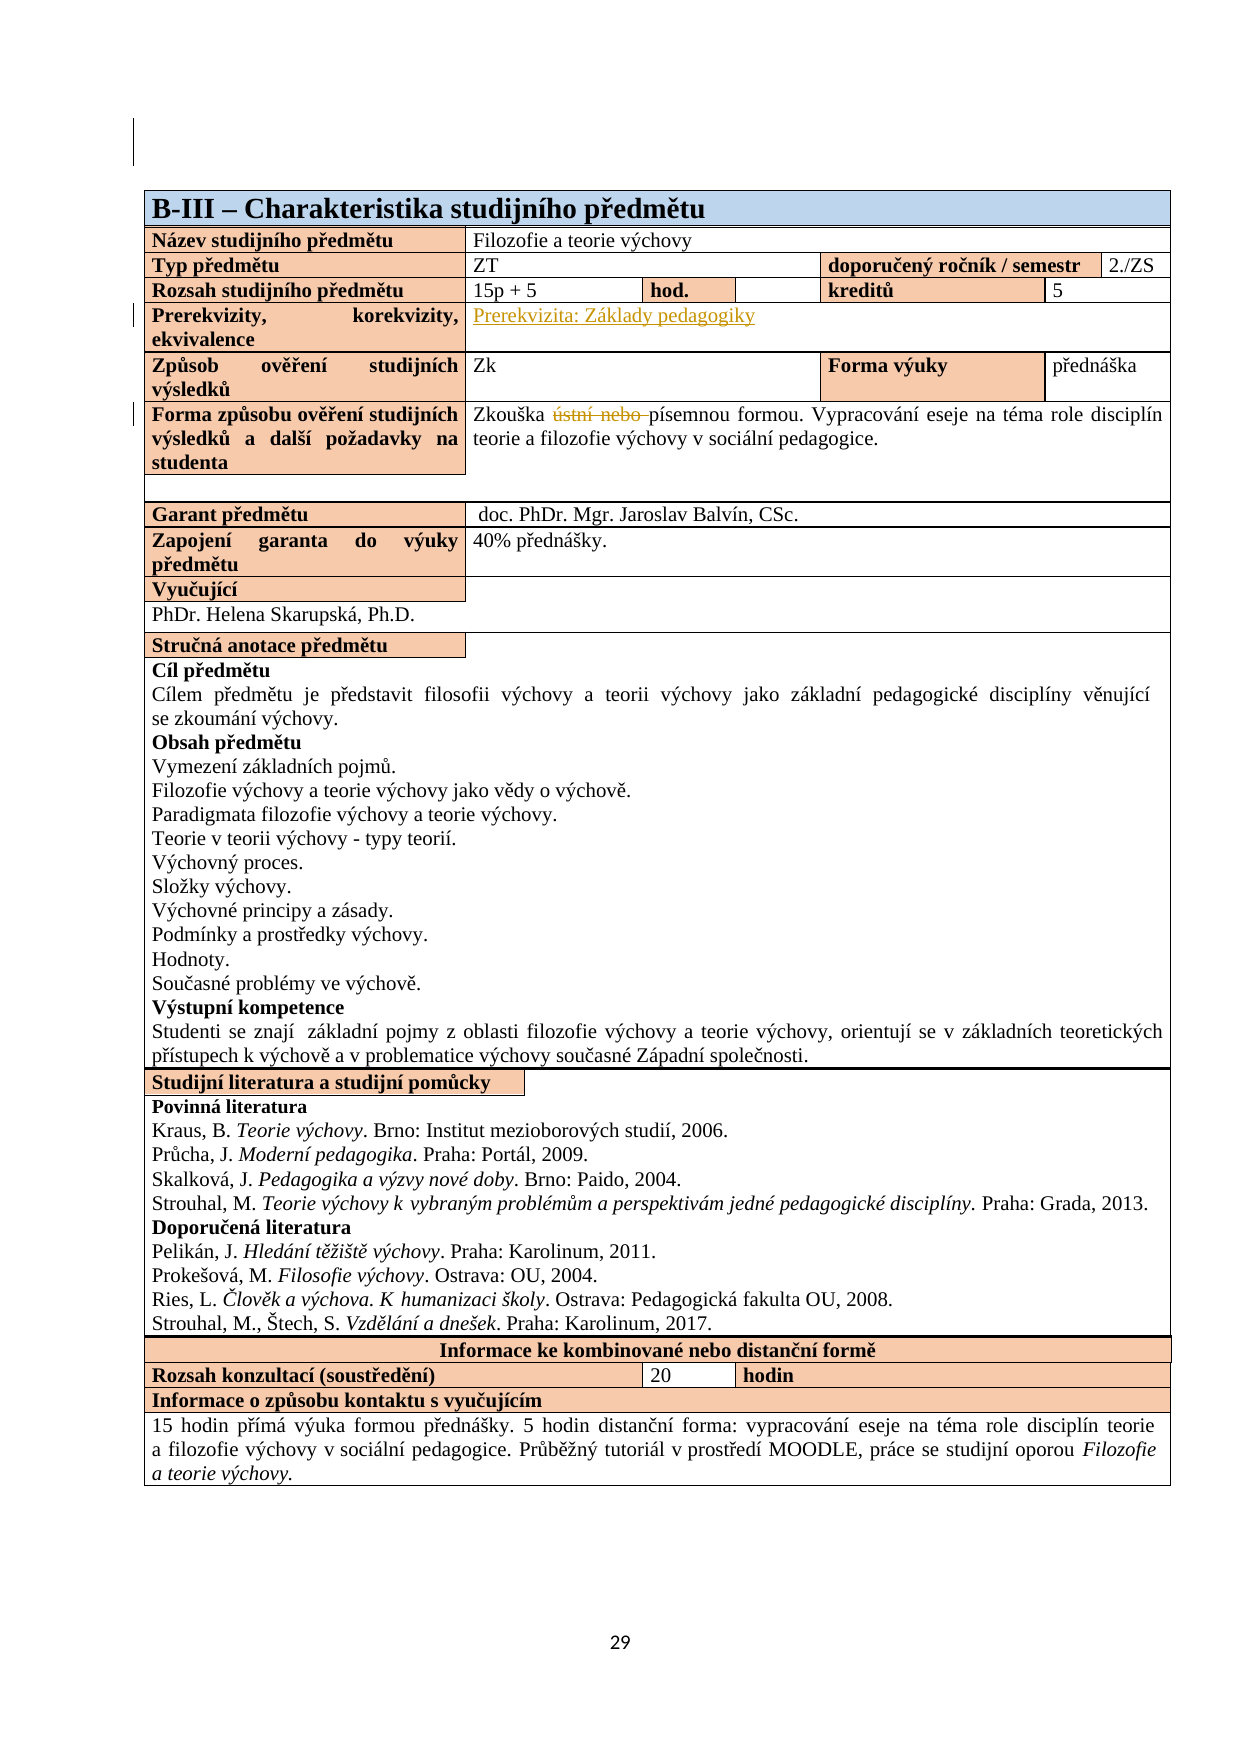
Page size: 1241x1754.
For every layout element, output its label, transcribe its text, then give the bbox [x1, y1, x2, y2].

table_cell Název studijního předmětu [145, 228, 465, 252]
table_cell Stručná anotace předmětu [145, 633, 465, 657]
table_cell 15 hodin přímá výuka formou přednášky. 5 hodin distanční forma: vypracování eseje na téma role disciplín teorie a filozofie výchovy v sociální pedagogice. Průběžný tutoriál v prostředí MOODLE, práce se studijní oporou Filozofie a teorie výchovy. [145, 1413, 1170, 1485]
table_header B-III – Charakteristika studijního předmětu [145, 191, 1170, 225]
table_cell doc. PhDr. Mgr. Jaroslav Balvín, CSc. [466, 503, 1170, 526]
table_cell [466, 577, 1170, 601]
table_cell [466, 633, 1170, 657]
table_cell Studijní literatura a studijní pomůcky [145, 1070, 524, 1094]
table_cell Filozofie a teorie výchovy [466, 228, 1170, 252]
table_cell Forma výuky [821, 353, 1044, 401]
table_cell Garant předmětu [145, 503, 465, 526]
table_cell Povinná literatura Kraus, B. Teorie výchovy. Brno: Institut mezioborových studií, 2006. Průcha, J. Moderní pedagogika. Praha: Portál, 2009. Skalková, J. Pedagogika a výzvy nové doby. Brno: Paido, 2004. Strouhal, M. Teorie výchovy k vybraným problémům a perspektivám jedné pedagogické disciplíny. Praha: Grada, 2013. Doporučená literatura Pelikán, J. Hledání těžiště výchovy. Praha: Karolinum, 2011. Prokešová, M. Filosofie výchovy. Ostrava: OU, 2004. Ries, L. Člověk a výchova. K humanizaci školy. Ostrava: Pedagogická fakulta OU, 2008. Strouhal, M., Štech, S. Vzdělání a dnešek. Praha: Karolinum, 2017. [145, 1095, 1170, 1335]
table_cell Cíl předmětu Cílem předmětu je představit filosofii výchovy a teorii výchovy jako základní pedagogické disciplíny věnující se zkoumání výchovy. Obsah předmětu Vymezení základních pojmů. Filozofie výchovy a teorie výchovy jako vědy o výchově. Paradigmata filozofie výchovy a teorie výchovy. Teorie v teorii výchovy - typy teorií. Výchovný proces. Složky výchovy. Výchovné principy a zásady. Podmínky a prostředky výchovy. Hodnoty. Současné problémy ve výchově. Výstupní kompetence Studenti se znají základní pojmy z oblasti filozofie výchovy a teorie výchovy, orientují se v základních teoretických přístupech k výchově a v problematice výchovy současné Západní společnosti. [145, 657, 1170, 1067]
table_cell 20 [643, 1363, 735, 1387]
table_cell doporučený ročník / semestr [821, 253, 1101, 277]
table_cell 15p + 5 [466, 278, 642, 302]
table_cell [145, 474, 1170, 501]
table_cell Rozsah konzultací (soustředění) [145, 1363, 642, 1387]
table_cell kreditů [821, 278, 1044, 302]
table_cell Prerekvizity, korekvizity, ekvivalence [145, 303, 465, 351]
table_cell 2./ZS [1102, 253, 1170, 277]
table_cell Rozsah studijního předmětu [145, 278, 465, 302]
table_cell Informace o způsobu kontaktu s vyučujícím [145, 1388, 1170, 1412]
table_cell [736, 278, 820, 302]
table_cell Zk [466, 353, 820, 401]
table_cell 5 [1046, 278, 1170, 302]
table_cell přednáška [1046, 353, 1170, 401]
table_cell 40% přednášky. [466, 528, 1170, 576]
table_cell hod. [643, 278, 735, 302]
table_cell ZT [466, 253, 820, 277]
table_cell [466, 303, 1170, 351]
table_cell [525, 1070, 1170, 1094]
table_cell hodin [736, 1363, 1170, 1387]
table_cell Forma způsobu ověření studijních výsledků a další požadavky na studenta [145, 402, 465, 474]
table_cell Vyučující [145, 577, 465, 601]
table_cell Způsob ověření studijních výsledků [145, 353, 465, 401]
table_cell Typ předmětu [145, 253, 465, 277]
table_cell Zapojení garanta do výuky předmětu [145, 528, 465, 576]
table_cell Zkouška písemnou formou. Vypracování eseje na téma role disciplín teorie a filozofie výchovy v sociální pedagogice. [466, 402, 1170, 474]
table_cell Informace ke kombinované nebo distanční formě [145, 1338, 1171, 1362]
table_cell PhDr. Helena Skarupská, Ph.D. [145, 601, 1170, 632]
